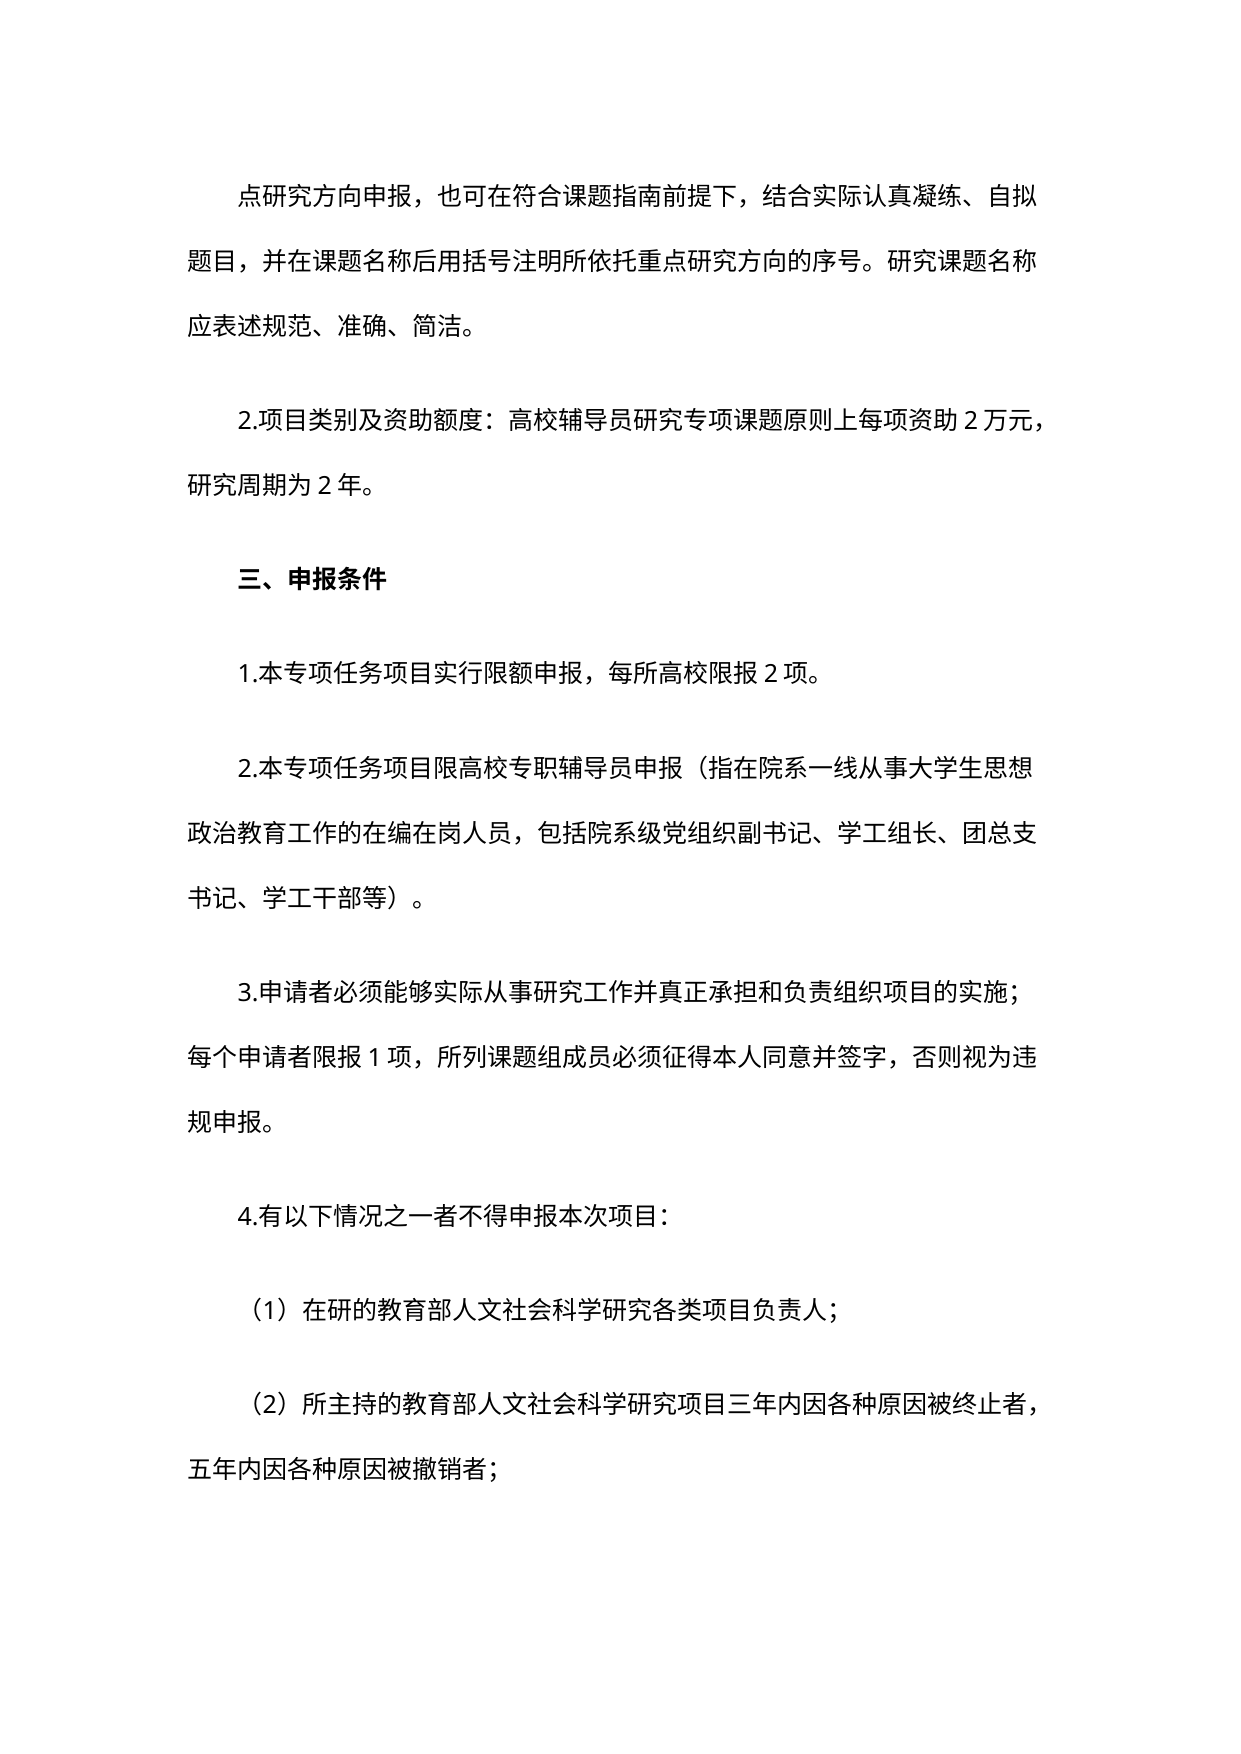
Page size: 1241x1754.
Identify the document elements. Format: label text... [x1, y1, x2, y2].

text 1.本专项任务项目实行限额申报，每所高校限报2项。 [187, 639, 1053, 704]
text （2）所主持的教育部人文社会科学研究项目三年内因各种原因被终止者，五年内因各种原因被撤销者； [187, 1370, 1053, 1500]
text 2.项目类别及资助额度：高校辅导员研究专项课题原则上每项资助2万元，研究周期为2年。 [187, 386, 1053, 516]
text 4.有以下情况之一者不得申报本次项目： [187, 1182, 1053, 1247]
text 2.本专项任务项目限高校专职辅导员申报（指在院系一线从事大学生思想政治教育工作的在编在岗人员，包括院系级党组织副书记、学工组长、团总支书记、学工干部等）。 [187, 734, 1053, 929]
text 三、申报条件 [187, 545, 1053, 610]
text 3.申请者必须能够实际从事研究工作并真正承担和负责组织项目的实施；每个申请者限报1项，所列课题组成员必须征得本人同意并签字，否则视为违规申报。 [187, 958, 1053, 1153]
text （1）在研的教育部人文社会科学研究各类项目负责人； [187, 1276, 1053, 1341]
text 点研究方向申报，也可在符合课题指南前提下，结合实际认真凝练、自拟题目，并在课题名称后用括号注明所依托重点研究方向的序号。研究课题名称应表述规范、准确、简洁。 [187, 162, 1053, 357]
